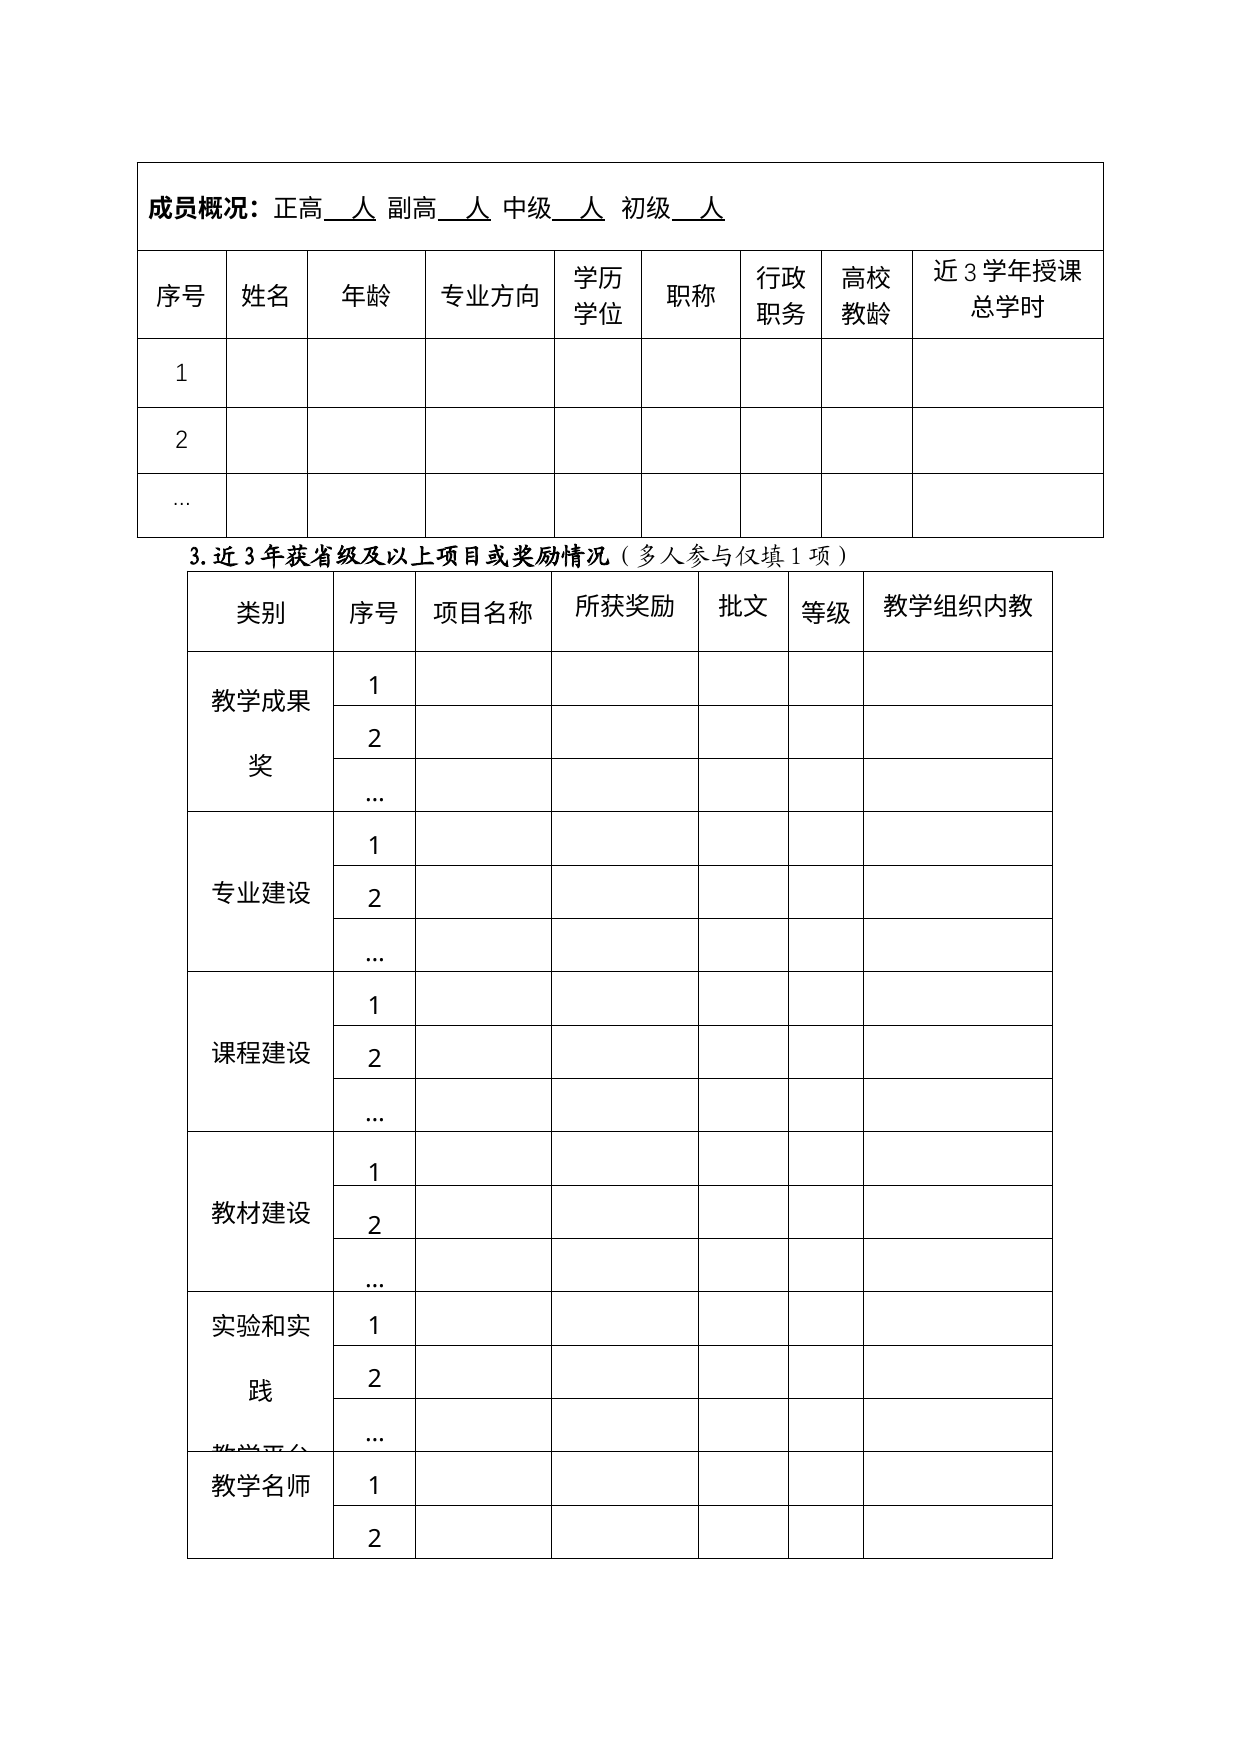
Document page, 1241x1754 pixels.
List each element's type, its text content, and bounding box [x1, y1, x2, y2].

table_cell [555, 474, 641, 537]
table_cell [789, 706, 863, 758]
table_cell [789, 1506, 863, 1558]
table_cell [699, 972, 788, 1024]
table_cell 教材建设 [188, 1132, 333, 1291]
table_cell [789, 1239, 863, 1291]
table_cell [416, 1452, 551, 1504]
table_cell [426, 408, 554, 472]
table_cell [699, 1506, 788, 1558]
table_cell [642, 408, 740, 472]
table_cell [789, 1132, 863, 1184]
table_cell 1 [334, 812, 415, 864]
table_cell [864, 919, 1052, 971]
table_cell [416, 1346, 551, 1398]
table_cell [699, 1026, 788, 1078]
table_cell [741, 474, 821, 537]
text 3.近3年获省级及以上项目或奖励情况（多人参与仅填1项） [187, 538, 1059, 571]
table_cell 2 [334, 1186, 415, 1238]
table_cell [741, 408, 821, 472]
table_cell [699, 919, 788, 971]
table_cell [864, 1239, 1052, 1291]
table_cell 课程建设 [188, 972, 333, 1131]
table_cell [308, 339, 425, 407]
table_cell [227, 339, 307, 407]
table_cell [426, 339, 554, 407]
table_cell … [334, 759, 415, 811]
table_cell [416, 1026, 551, 1078]
table_cell [552, 1399, 698, 1451]
table_cell [552, 1079, 698, 1131]
table_cell [822, 339, 912, 407]
table_cell [789, 1452, 863, 1504]
table_cell [416, 706, 551, 758]
table_header 批文文号 [699, 572, 788, 651]
table_cell [416, 1132, 551, 1184]
table_cell 姓名 [227, 251, 307, 338]
table_cell [552, 706, 698, 758]
table_cell [864, 652, 1052, 704]
table_cell [864, 866, 1052, 918]
table_cell 1 [334, 1132, 415, 1184]
table_cell [552, 919, 698, 971]
table_cell 2 [334, 706, 415, 758]
table_cell [416, 1292, 551, 1344]
table_cell [864, 1026, 1052, 1078]
table_cell [699, 1186, 788, 1238]
table_cell [789, 919, 863, 971]
table_cell 职称 [642, 251, 740, 338]
table_cell [416, 1186, 551, 1238]
table_header 项目名称 [416, 572, 551, 651]
table_cell [699, 1079, 788, 1131]
table_cell [552, 652, 698, 704]
table_cell [416, 652, 551, 704]
table_cell [864, 1292, 1052, 1344]
table_cell 实验和实践 教学平台 [188, 1292, 333, 1451]
table_cell [789, 812, 863, 864]
table_cell 教学成果奖 [188, 652, 333, 811]
table_cell 近3学年授课总学时 [913, 251, 1103, 338]
table_cell [864, 972, 1052, 1024]
table_cell 序号 [138, 251, 226, 338]
table_cell 1 [334, 652, 415, 704]
table_cell [227, 474, 307, 537]
table_cell 1 [334, 972, 415, 1024]
table_cell [822, 474, 912, 537]
table_cell 专业建设 [188, 812, 333, 971]
table_cell [552, 1452, 698, 1504]
table_cell [789, 1186, 863, 1238]
table_cell [416, 1506, 551, 1558]
table_cell [416, 919, 551, 971]
table_cell [789, 652, 863, 704]
table_cell 2 [138, 408, 226, 472]
table_cell 教学名师 [188, 1452, 333, 1558]
table_cell [416, 759, 551, 811]
table_cell [864, 1186, 1052, 1238]
table_cell [864, 1506, 1052, 1558]
table_cell [699, 1239, 788, 1291]
table_cell 年龄 [308, 251, 425, 338]
table_cell [416, 1399, 551, 1451]
table_cell [552, 1506, 698, 1558]
table_cell [789, 1079, 863, 1131]
table_cell [699, 866, 788, 918]
table_cell 2 [334, 1026, 415, 1078]
table_cell [416, 812, 551, 864]
table_cell 2 [334, 1506, 415, 1558]
table_cell [642, 474, 740, 537]
table_cell 1 [334, 1452, 415, 1504]
table_cell … [334, 1399, 415, 1451]
table_cell [789, 1292, 863, 1344]
table_cell [789, 1346, 863, 1398]
table_cell [426, 474, 554, 537]
table_cell [789, 972, 863, 1024]
table_header 教学组织内教师参与人数 [864, 572, 1052, 651]
table_cell [555, 339, 641, 407]
table_header 所获奖励或支持名称 [552, 572, 698, 651]
table_cell [913, 408, 1103, 472]
table_cell 高校 教龄 [822, 251, 912, 338]
table_cell [789, 759, 863, 811]
table_cell … [138, 474, 226, 537]
table_cell [864, 1079, 1052, 1131]
table_cell [552, 1292, 698, 1344]
table_cell [864, 1399, 1052, 1451]
table_cell … [334, 1239, 415, 1291]
table_header 类别 [188, 572, 333, 651]
table_cell [552, 759, 698, 811]
table_cell [864, 1346, 1052, 1398]
table_cell [416, 1079, 551, 1131]
table_cell [699, 1452, 788, 1504]
table_cell [789, 866, 863, 918]
table_cell [789, 1026, 863, 1078]
table_cell 1 [334, 1292, 415, 1344]
table_cell [913, 474, 1103, 537]
table_cell 2 [334, 866, 415, 918]
table_cell 1 [138, 339, 226, 407]
table_cell [642, 339, 740, 407]
table_cell [864, 706, 1052, 758]
table_cell [699, 1346, 788, 1398]
table_cell [699, 1132, 788, 1184]
table_cell 2 [334, 1346, 415, 1398]
table_cell [699, 706, 788, 758]
table_cell [699, 1292, 788, 1344]
table_cell 成员概况：正高 人 副高 人 中级 人 初级 人 [138, 163, 1103, 250]
table_cell [227, 408, 307, 472]
table_cell [552, 1026, 698, 1078]
table_cell [552, 1346, 698, 1398]
table_cell [552, 1132, 698, 1184]
table_cell [864, 812, 1052, 864]
table_cell [864, 1132, 1052, 1184]
table_cell [308, 474, 425, 537]
table_cell … [334, 919, 415, 971]
table_cell [699, 1399, 788, 1451]
table_cell [416, 866, 551, 918]
table_cell [416, 972, 551, 1024]
table_cell [552, 1186, 698, 1238]
table_cell … [334, 1079, 415, 1131]
table_cell [699, 812, 788, 864]
table_cell [308, 408, 425, 472]
table_header 等级 [789, 572, 863, 651]
table_cell 专业方向 [426, 251, 554, 338]
table_cell [699, 652, 788, 704]
table_cell [864, 759, 1052, 811]
table_cell [864, 1452, 1052, 1504]
table_cell [552, 866, 698, 918]
table_cell [552, 972, 698, 1024]
table_cell [913, 339, 1103, 407]
table_cell [789, 1399, 863, 1451]
table_cell 行政职务 [741, 251, 821, 338]
table_header 序号 [334, 572, 415, 651]
table_cell [822, 408, 912, 472]
table_cell [555, 408, 641, 472]
table_cell 学历学位 [555, 251, 641, 338]
table_cell [552, 812, 698, 864]
table_cell [552, 1239, 698, 1291]
table_cell [741, 339, 821, 407]
table_cell [416, 1239, 551, 1291]
table_cell [699, 759, 788, 811]
